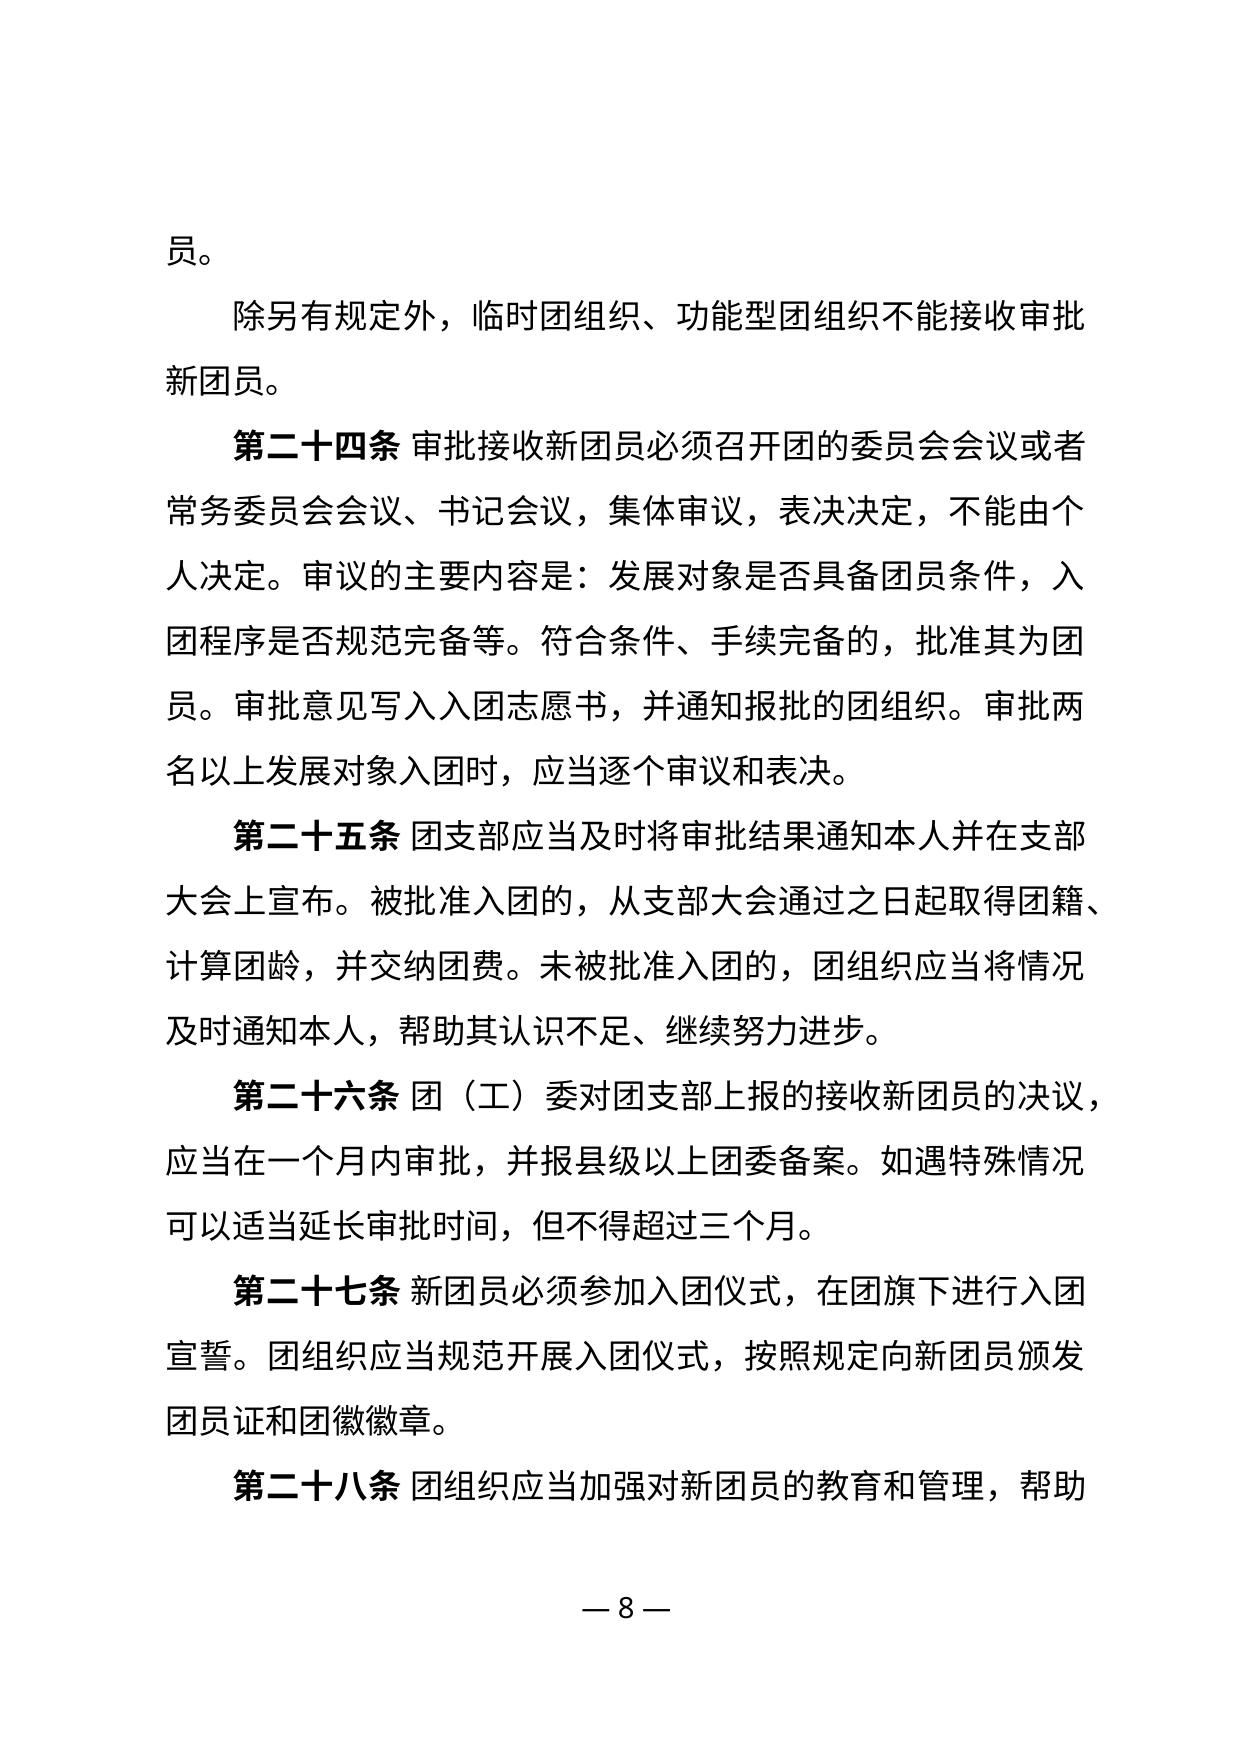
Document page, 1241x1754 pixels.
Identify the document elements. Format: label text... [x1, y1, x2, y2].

text 第二十四条 审批接收新团员必须召开团的委员会会议或者常务委员会会议、书记会议，集体审议，表决决定，不能由个人决定。审议的主要内容是：发展对象是否具备团员条件，入团程序是否规范完备等。符合条件、手续完备的，批准其为团员。审批意见写入入团志愿书，并通知报批的团组织。审批两名以上发展对象入团时，应当逐个审议和表决。 [165, 412, 1087, 802]
text 第二十七条 新团员必须参加入团仪式，在团旗下进行入团宣誓。团组织应当规范开展入团仪式，按照规定向新团员颁发团员证和团徽徽章。 [165, 1257, 1087, 1452]
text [165, 1452, 1087, 1517]
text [165, 217, 1087, 282]
text 除另有规定外，临时团组织、功能型团组织不能接收审批新团员。 [165, 282, 1087, 412]
text 第二十六条 团（工）委对团支部上报的接收新团员的决议，应当在一个月内审批，并报县级以上团委备案。如遇特殊情况可以适当延长审批时间，但不得超过三个月。 [165, 1062, 1087, 1257]
text 第二十五条 团支部应当及时将审批结果通知本人并在支部大会上宣布。被批准入团的，从支部大会通过之日起取得团籍、计算团龄，并交纳团费。未被批准入团的，团组织应当将情况及时通知本人，帮助其认识不足、继续努力进步。 [165, 802, 1087, 1062]
